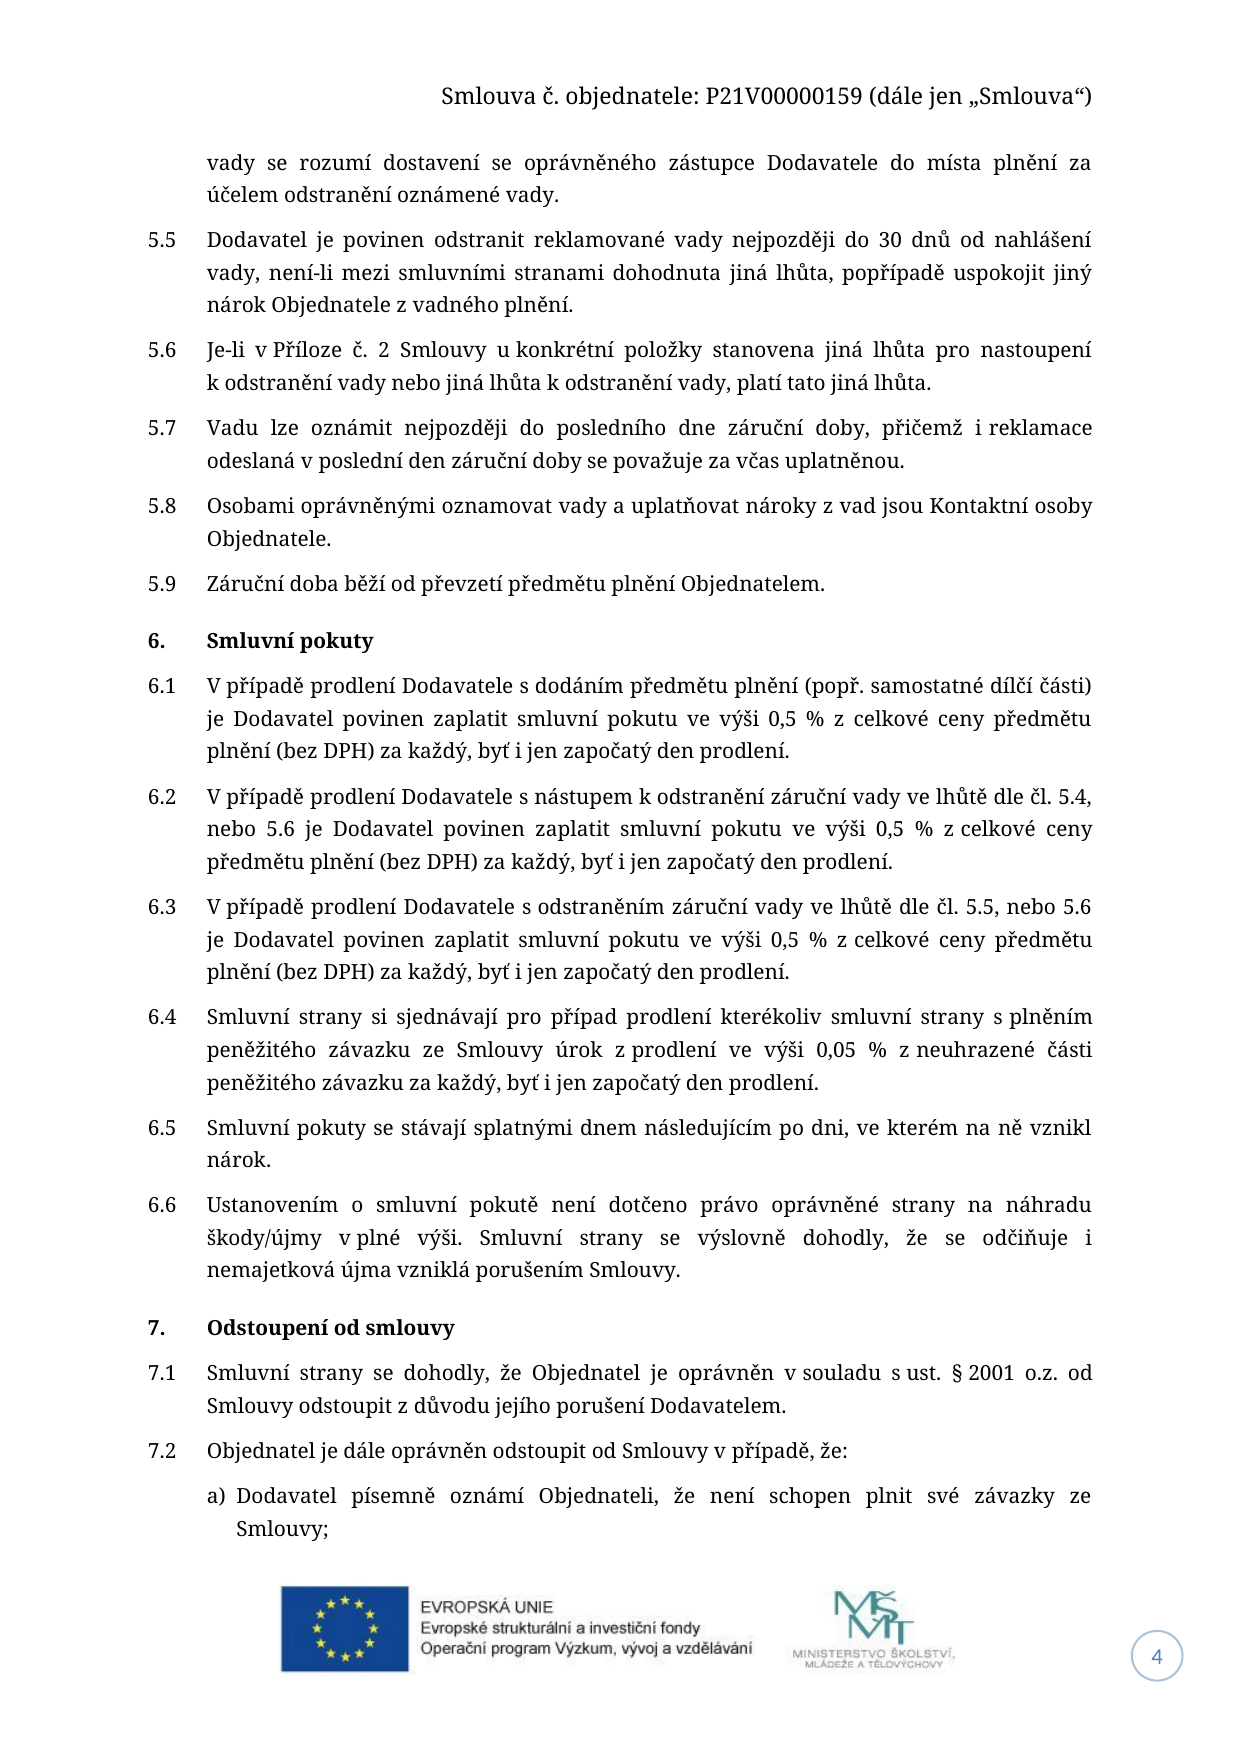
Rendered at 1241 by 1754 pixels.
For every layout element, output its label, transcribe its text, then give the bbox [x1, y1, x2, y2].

list V případě prodlení Dodavatele s dodáním předmětu plnění (popř. samostatné dílčí části) je Dodavatel povinen zaplatit smluvní pokutu ve výši 0,5 % z celkové ceny předmětu plnění (bez DPH) za každý, byť i jen započatý den prodlení. [148, 671, 1093, 765]
list Smluvní pokuty [148, 626, 1093, 655]
list Objednatel je dále oprávněn odstoupit od Smlouvy v případě, že: [148, 1436, 1093, 1464]
list Je-li v Příloze č. 2 Smlouvy u konkrétní položky stanovena jiná lhůta pro nastoupení k odstranění vady nebo jiná lhůta k odstranění vady, platí tato jiná lhůta. [148, 336, 1093, 397]
list Odstoupení od smlouvy [148, 1313, 1093, 1342]
list Ustanovením o smluvní pokutě není dotčeno právo oprávněné strany na náhradu škody/újmy v plné výši. Smluvní strany se výslovně dohodly, že se odčiňuje i nemajetková újma vzniklá porušením Smlouvy. [148, 1190, 1093, 1284]
list Záruční doba běží od převzetí předmětu plnění Objednatelem. [148, 569, 1093, 597]
list Osobami oprávněnými oznamovat vady a uplatňovat nároky z vad jsou Kontaktní osoby Objednatele. [148, 491, 1093, 552]
list V případě prodlení Dodavatele s odstraněním záruční vady ve lhůtě dle čl. 5.5, nebo 5.6 je Dodavatel povinen zaplatit smluvní pokutu ve výši 0,5 % z celkové ceny předmětu plnění (bez DPH) za každý, byť i jen započatý den prodlení. [148, 892, 1093, 986]
list Dodavatel písemně oznámí Objednateli, že není schopen plnit své závazky ze Smlouvy; [207, 1481, 1093, 1542]
picture [278, 1581, 962, 1678]
list Dodavatel je povinen odstranit reklamované vady nejpozději do 30 dnů od nahlášení vady, není-li mezi smluvními stranami dohodnuta jiná lhůta, popřípadě uspokojit jiný nárok Objednatele z vadného plnění. [148, 225, 1093, 319]
list Smluvní strany si sjednávají pro případ prodlení kterékoliv smluvní strany s plněním peněžitého závazku ze Smlouvy úrok z prodlení ve výši 0,05 % z neuhrazené části peněžitého závazku za každý, byť i jen započatý den prodlení. [148, 1002, 1093, 1096]
list Vadu lze oznámit nejpozději do posledního dne záruční doby, přičemž i reklamace odeslaná v poslední den záruční doby se považuje za včas uplatněnou. [148, 413, 1093, 474]
list Smluvní strany se dohodly, že Objednatel je oprávněn v souladu s ust. § 2001 o.z. od Smlouvy odstoupit z důvodu jejího porušení Dodavatelem. [148, 1358, 1093, 1419]
list V případě prodlení Dodavatele s nástupem k odstranění záruční vady ve lhůtě dle čl. 5.4, nebo 5.6 je Dodavatel povinen zaplatit smluvní pokutu ve výši 0,5 % z celkové ceny předmětu plnění (bez DPH) za každý, byť i jen započatý den prodlení. [148, 782, 1093, 875]
list Smluvní pokuty se stávají splatnými dnem následujícím po dni, ve kterém na ně vznikl nárok. [148, 1113, 1093, 1174]
